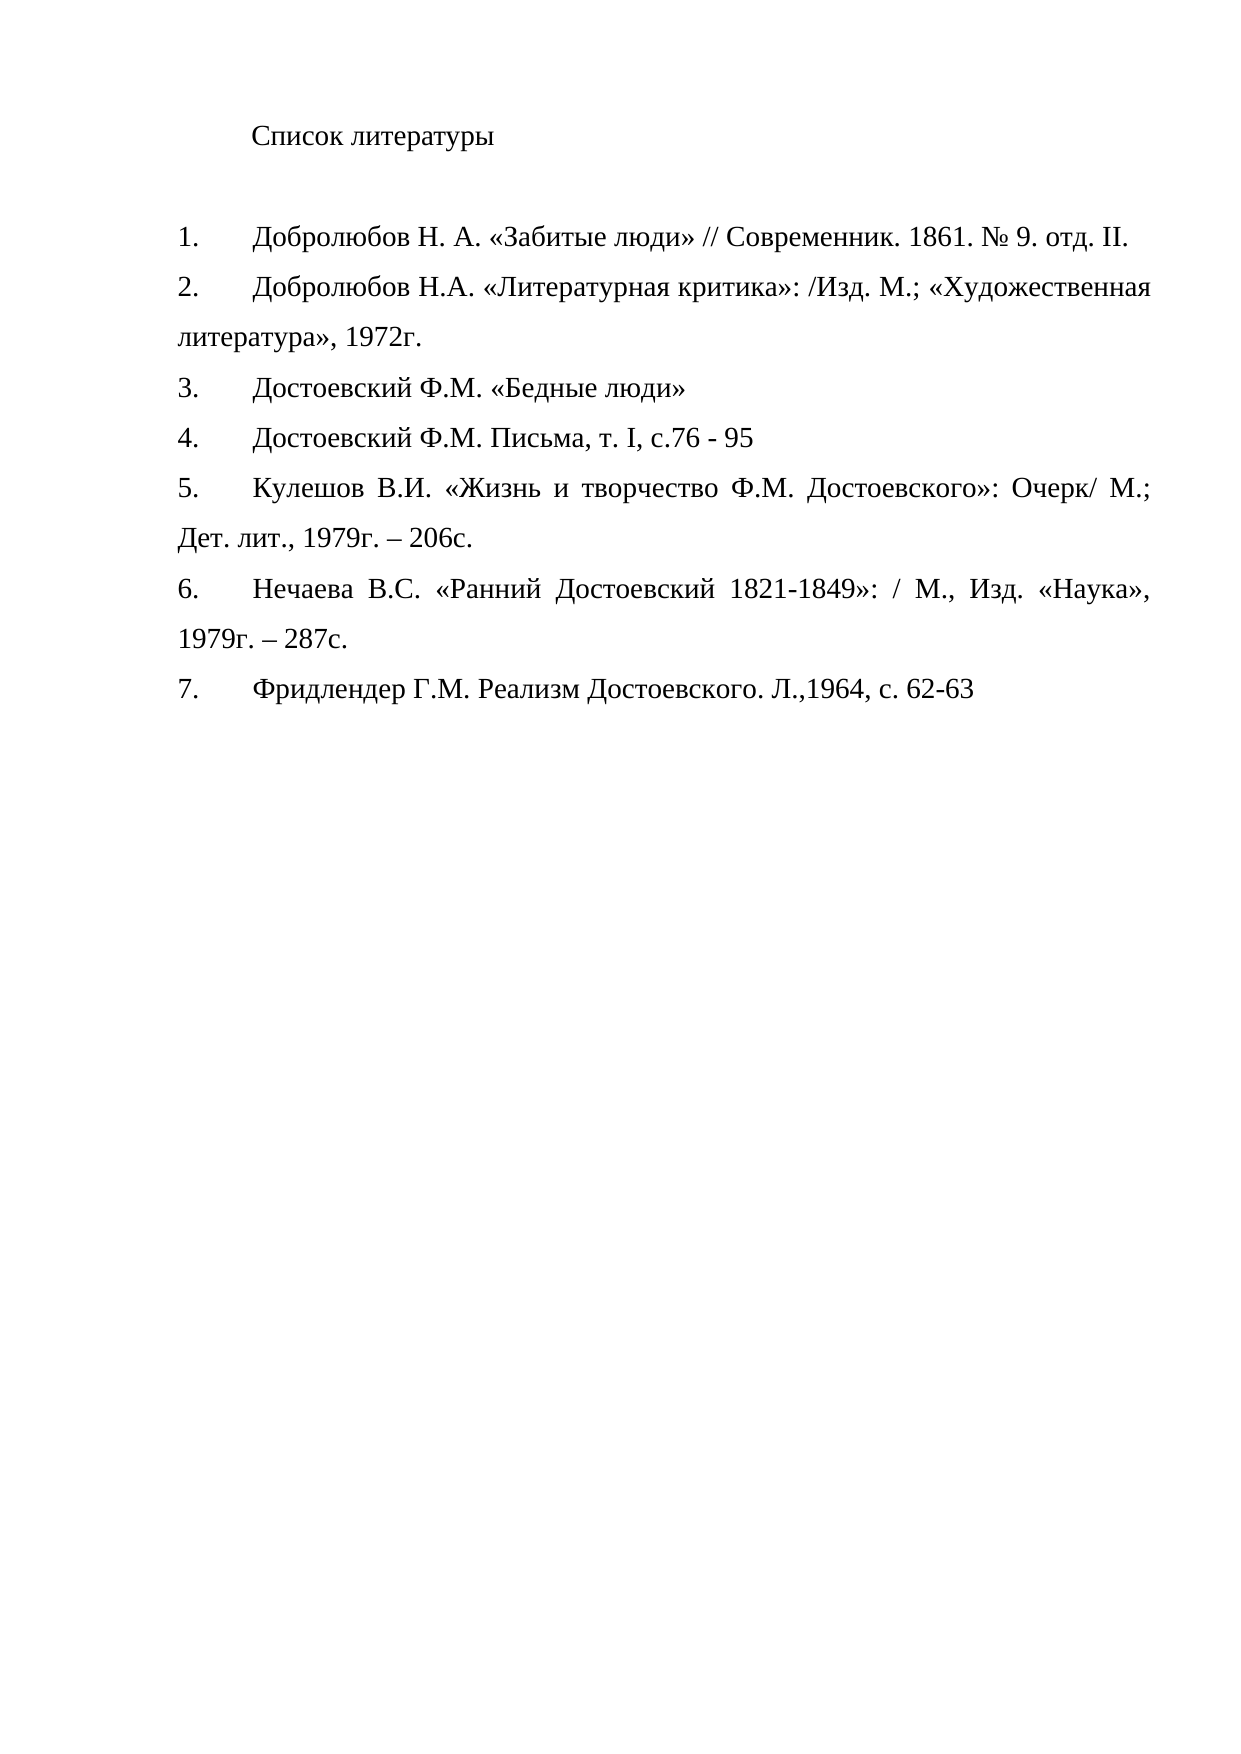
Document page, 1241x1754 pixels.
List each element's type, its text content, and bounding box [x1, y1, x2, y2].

list Добролюбов Н. А. «Забитые люди» // Современник. 1861. № 9. отд. II. [177, 219, 1152, 252]
subtitle Список литературы [177, 118, 1152, 152]
list Достоевский Ф.М. «Бедные люди» [177, 370, 1152, 403]
list Фридлендер Г.М. Реализм Достоевского. Л.,1964, с. 62-63 [177, 672, 1152, 705]
list Достоевский Ф.М. Письма, т. I, с.76 - 95 [177, 420, 1152, 453]
list Кулешов В.И. «Жизнь и творчество Ф.М. Достоевского»: Очерк/ М.; Дет. лит., 1979г. – 206с. [177, 470, 1152, 554]
list Нечаева В.С. «Ранний Достоевский 1821-1849»: / М., Изд. «Наука», 1979г. – 287с. [177, 571, 1152, 655]
list Добролюбов Н.А. «Литературная критика»: /Изд. М.; «Художественная литература», 1972г. [177, 269, 1152, 353]
